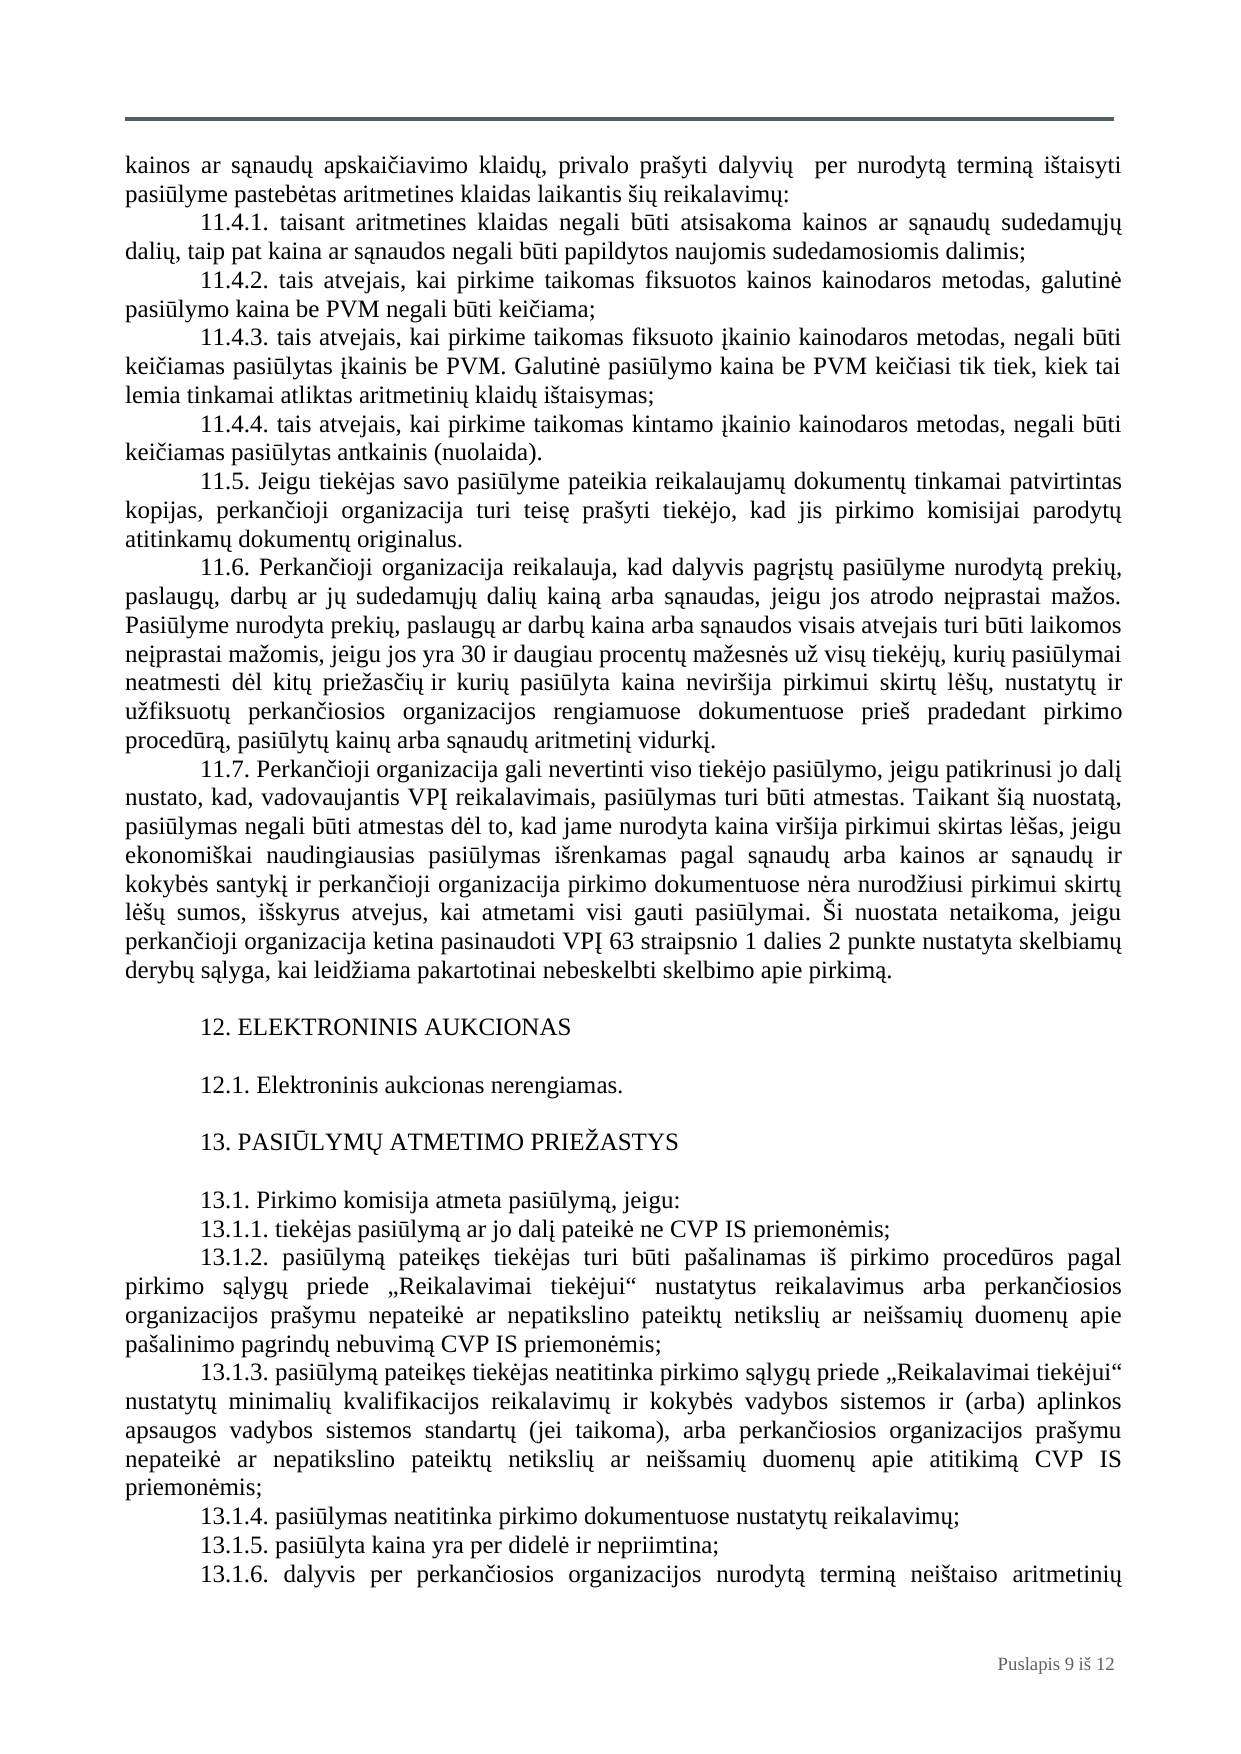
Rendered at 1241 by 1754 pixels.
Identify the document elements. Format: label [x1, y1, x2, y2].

text [125, 150, 1123, 1587]
